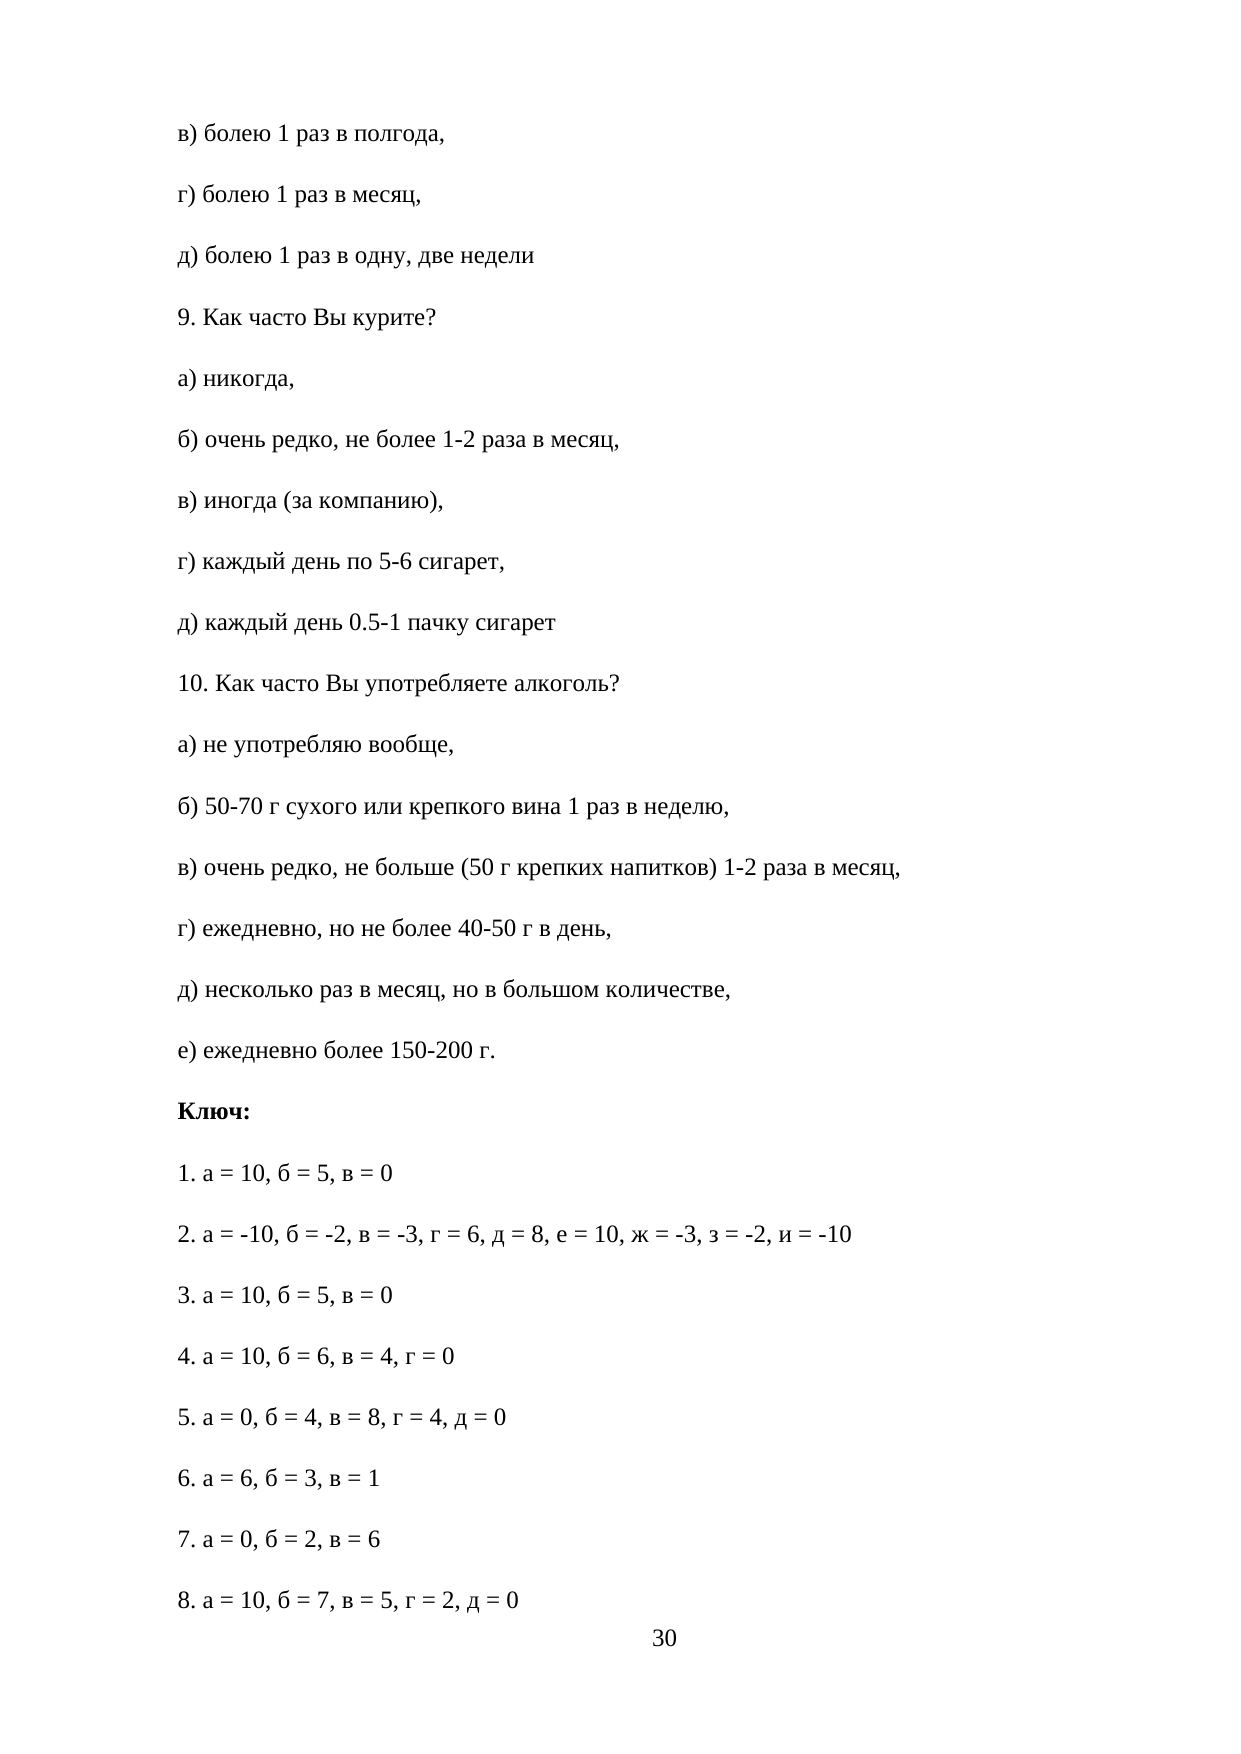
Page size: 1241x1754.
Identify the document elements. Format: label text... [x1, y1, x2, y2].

text 8.​ а = 10, б = 7, в = 5, г = 2, д = 0 [177, 1586, 1152, 1614]
text 3.​ а = 10, б = 5, в = 0 [177, 1280, 1152, 1309]
text г) ежедневно, но не более 40-50 г в день, [177, 913, 1152, 942]
text е) ежедневно более 150-200 г. [177, 1035, 1152, 1064]
text 7.​ а = 0, б = 2, в = 6 [177, 1524, 1152, 1553]
text а) не употребляю вообще, [177, 729, 1152, 758]
text д) несколько раз в месяц, но в большом количестве, [177, 974, 1152, 1003]
text в) иногда (за компанию), [177, 485, 1152, 514]
text д) болею 1 раз в одну, две недели [177, 240, 1152, 269]
text г) болею 1 раз в месяц, [177, 179, 1152, 208]
text г) каждый день по 5-6 сигарет, [177, 546, 1152, 575]
text 4.​ а = 10, б = 6, в = 4, г = 0 [177, 1341, 1152, 1370]
text д) каждый день 0.5-1 пачку сигарет [177, 607, 1152, 636]
text Ключ: [177, 1096, 1152, 1125]
text в) очень редко, не больше (50 г крепких напитков) 1-2 раза в месяц, [177, 852, 1152, 881]
text 5.​ а = 0, б = 4, в = 8, г = 4, д = 0 [177, 1402, 1152, 1431]
text 2.​ а = -10, б = -2, в = -3, г = 6, д = 8, е = 10, ж = -3, з = -2, и = -10 [177, 1219, 1152, 1247]
text в) болею 1 раз в полгода, [177, 118, 1152, 147]
text 1.​ а = 10, б = 5, в = 0 [177, 1158, 1152, 1186]
text 10.​ Как часто Вы употребляете алкоголь? [177, 668, 1152, 697]
text 6.​ а = 6, б = 3, в = 1 [177, 1463, 1152, 1492]
text б) 50-70 г сухого или крепкого вина 1 раз в неделю, [177, 791, 1152, 819]
text 9.​ Как часто Вы курите? [177, 302, 1152, 330]
text б) очень редко, не более 1-2 раза в месяц, [177, 424, 1152, 453]
text а) никогда, [177, 363, 1152, 391]
